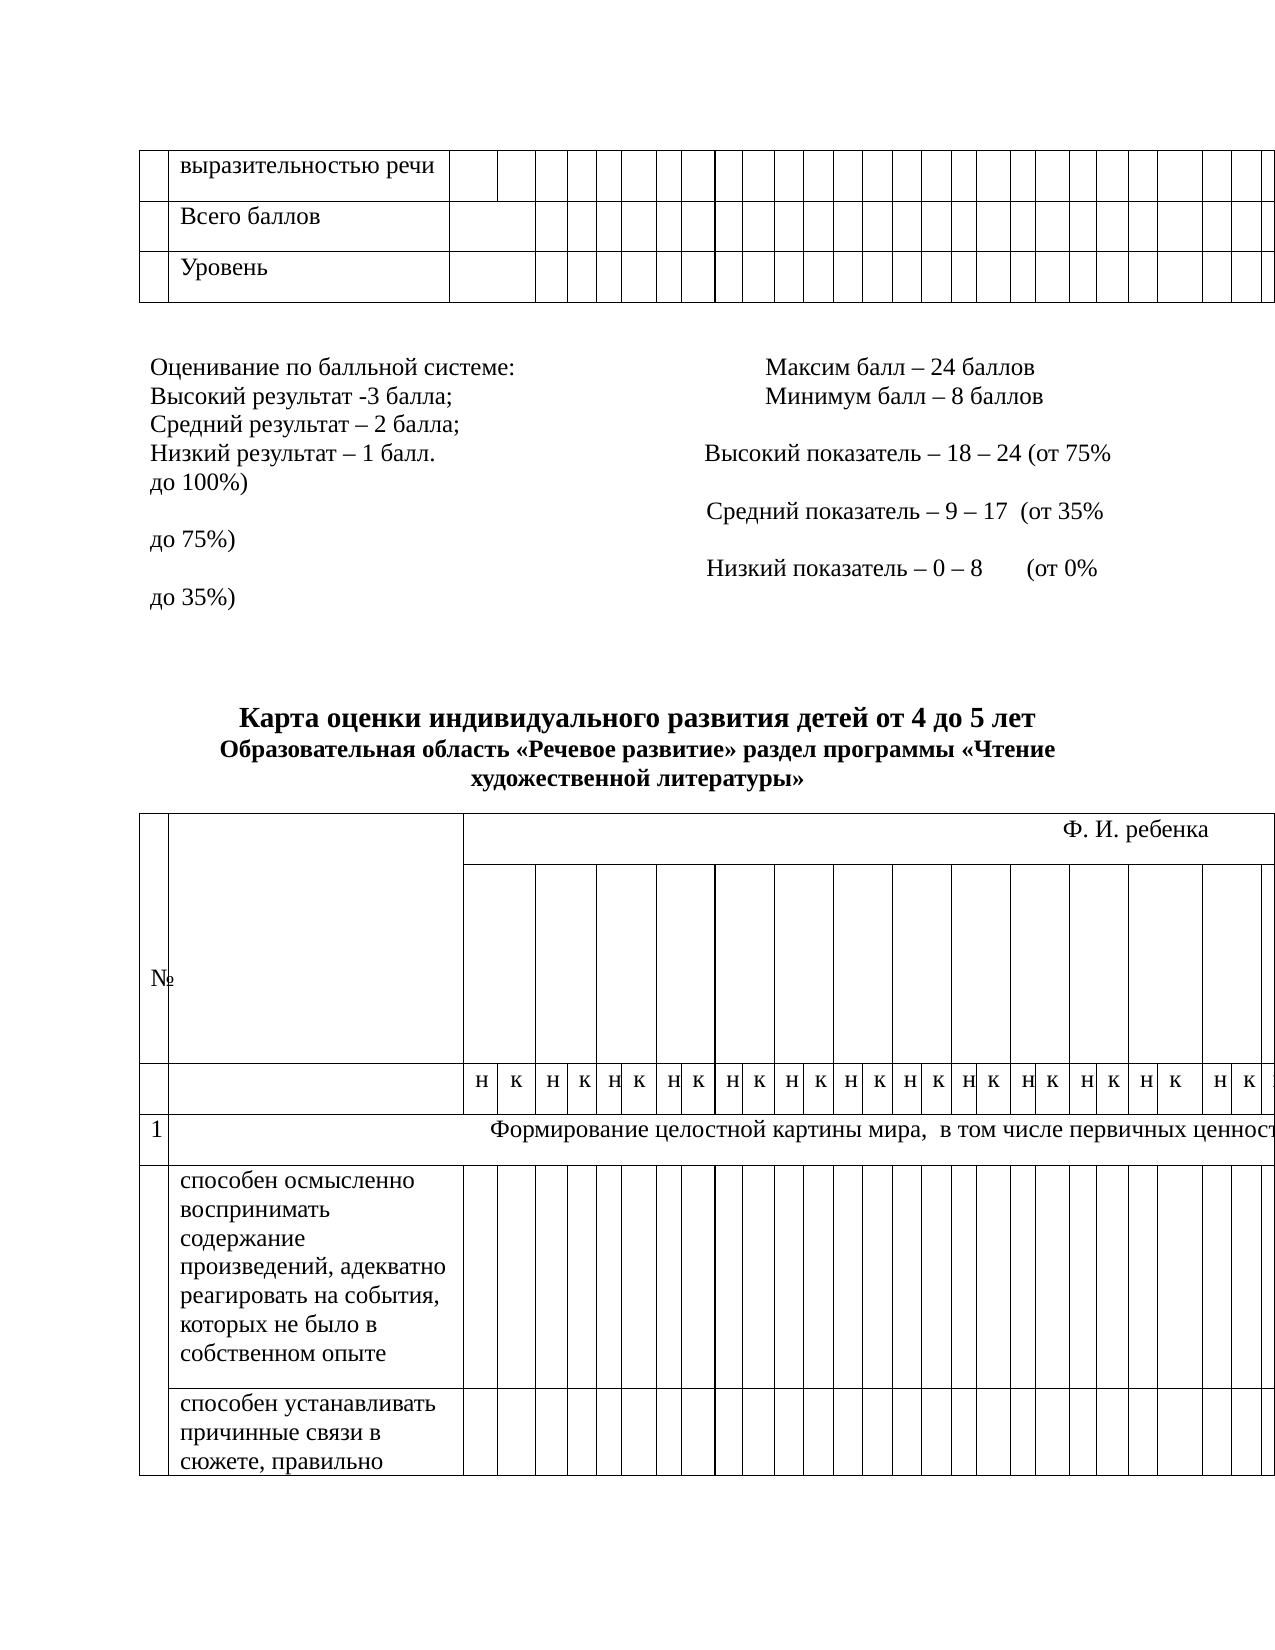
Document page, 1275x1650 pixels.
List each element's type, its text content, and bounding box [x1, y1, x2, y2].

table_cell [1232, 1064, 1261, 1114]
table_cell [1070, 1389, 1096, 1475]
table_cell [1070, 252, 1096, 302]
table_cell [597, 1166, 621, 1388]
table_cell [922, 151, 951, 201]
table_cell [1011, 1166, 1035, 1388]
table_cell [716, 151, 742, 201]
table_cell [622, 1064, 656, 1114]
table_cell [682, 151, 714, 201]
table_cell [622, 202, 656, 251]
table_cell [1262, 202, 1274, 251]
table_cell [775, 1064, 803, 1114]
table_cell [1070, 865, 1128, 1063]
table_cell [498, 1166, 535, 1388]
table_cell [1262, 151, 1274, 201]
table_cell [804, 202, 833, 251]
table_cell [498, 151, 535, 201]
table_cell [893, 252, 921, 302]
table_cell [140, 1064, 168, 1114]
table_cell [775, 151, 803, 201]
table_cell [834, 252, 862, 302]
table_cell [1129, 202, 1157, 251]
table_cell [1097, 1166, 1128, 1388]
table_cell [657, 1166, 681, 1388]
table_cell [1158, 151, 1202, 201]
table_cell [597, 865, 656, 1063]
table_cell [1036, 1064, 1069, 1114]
text Карта оценки индивидуального развития детей от 4 до 5 лет [150, 697, 1125, 735]
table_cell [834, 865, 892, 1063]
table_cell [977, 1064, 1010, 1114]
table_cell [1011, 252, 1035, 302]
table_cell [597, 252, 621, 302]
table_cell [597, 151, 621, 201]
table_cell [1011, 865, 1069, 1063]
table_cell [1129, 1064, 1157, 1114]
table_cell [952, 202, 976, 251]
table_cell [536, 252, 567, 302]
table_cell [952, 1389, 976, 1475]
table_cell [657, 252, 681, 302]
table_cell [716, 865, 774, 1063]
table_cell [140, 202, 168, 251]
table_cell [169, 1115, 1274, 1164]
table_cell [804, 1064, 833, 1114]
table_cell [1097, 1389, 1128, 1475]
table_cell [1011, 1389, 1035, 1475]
text Средний результат – 2 балла; [150, 410, 1125, 439]
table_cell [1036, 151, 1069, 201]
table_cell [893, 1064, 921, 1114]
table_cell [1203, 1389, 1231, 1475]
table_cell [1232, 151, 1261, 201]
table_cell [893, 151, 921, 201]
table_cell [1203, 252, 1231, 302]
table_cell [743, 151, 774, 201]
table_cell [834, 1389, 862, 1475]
text Высокий результат -3 балла; Минимум балл – 8 баллов [150, 381, 1125, 410]
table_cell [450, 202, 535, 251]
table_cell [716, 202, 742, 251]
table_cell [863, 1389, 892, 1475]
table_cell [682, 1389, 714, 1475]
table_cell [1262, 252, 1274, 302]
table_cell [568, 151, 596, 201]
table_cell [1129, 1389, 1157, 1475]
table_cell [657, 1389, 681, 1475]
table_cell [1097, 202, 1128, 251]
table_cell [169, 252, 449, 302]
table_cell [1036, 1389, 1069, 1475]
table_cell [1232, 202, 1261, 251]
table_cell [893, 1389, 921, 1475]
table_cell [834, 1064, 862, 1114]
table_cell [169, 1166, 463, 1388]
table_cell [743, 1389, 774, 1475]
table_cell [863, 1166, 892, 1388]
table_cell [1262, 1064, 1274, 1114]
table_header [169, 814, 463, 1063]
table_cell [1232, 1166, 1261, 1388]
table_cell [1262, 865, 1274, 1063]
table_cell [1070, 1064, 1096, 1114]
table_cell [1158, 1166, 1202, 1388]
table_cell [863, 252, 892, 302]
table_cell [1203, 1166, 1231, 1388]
text Оценивание по балльной системе: Максим балл – 24 баллов [150, 352, 1125, 381]
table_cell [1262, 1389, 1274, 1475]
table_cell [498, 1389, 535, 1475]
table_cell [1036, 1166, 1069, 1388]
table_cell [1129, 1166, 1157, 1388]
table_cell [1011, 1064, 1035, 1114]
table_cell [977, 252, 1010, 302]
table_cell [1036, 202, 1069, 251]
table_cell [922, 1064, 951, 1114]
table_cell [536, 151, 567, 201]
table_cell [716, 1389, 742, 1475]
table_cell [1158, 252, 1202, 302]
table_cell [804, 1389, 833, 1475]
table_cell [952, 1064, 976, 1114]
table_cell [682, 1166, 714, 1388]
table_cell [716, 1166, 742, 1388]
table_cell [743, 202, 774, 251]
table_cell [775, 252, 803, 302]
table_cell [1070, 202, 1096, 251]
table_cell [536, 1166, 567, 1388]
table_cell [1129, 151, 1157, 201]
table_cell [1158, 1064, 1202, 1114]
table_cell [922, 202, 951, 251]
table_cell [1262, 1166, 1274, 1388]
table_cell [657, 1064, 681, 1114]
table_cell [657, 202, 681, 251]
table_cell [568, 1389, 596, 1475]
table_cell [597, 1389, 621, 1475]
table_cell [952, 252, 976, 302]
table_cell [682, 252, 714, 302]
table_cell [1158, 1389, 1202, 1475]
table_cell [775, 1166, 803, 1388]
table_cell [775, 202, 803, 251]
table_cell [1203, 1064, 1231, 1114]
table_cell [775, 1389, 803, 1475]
text Низкий результат – 1 балл. Высокий показатель – 18 – 24 (от 75% до 100%) [150, 439, 1125, 496]
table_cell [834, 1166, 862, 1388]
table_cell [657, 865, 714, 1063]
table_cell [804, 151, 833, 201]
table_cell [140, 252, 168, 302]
text Средний показатель – 9 – 17 (от 35% до 75%) [150, 496, 1125, 554]
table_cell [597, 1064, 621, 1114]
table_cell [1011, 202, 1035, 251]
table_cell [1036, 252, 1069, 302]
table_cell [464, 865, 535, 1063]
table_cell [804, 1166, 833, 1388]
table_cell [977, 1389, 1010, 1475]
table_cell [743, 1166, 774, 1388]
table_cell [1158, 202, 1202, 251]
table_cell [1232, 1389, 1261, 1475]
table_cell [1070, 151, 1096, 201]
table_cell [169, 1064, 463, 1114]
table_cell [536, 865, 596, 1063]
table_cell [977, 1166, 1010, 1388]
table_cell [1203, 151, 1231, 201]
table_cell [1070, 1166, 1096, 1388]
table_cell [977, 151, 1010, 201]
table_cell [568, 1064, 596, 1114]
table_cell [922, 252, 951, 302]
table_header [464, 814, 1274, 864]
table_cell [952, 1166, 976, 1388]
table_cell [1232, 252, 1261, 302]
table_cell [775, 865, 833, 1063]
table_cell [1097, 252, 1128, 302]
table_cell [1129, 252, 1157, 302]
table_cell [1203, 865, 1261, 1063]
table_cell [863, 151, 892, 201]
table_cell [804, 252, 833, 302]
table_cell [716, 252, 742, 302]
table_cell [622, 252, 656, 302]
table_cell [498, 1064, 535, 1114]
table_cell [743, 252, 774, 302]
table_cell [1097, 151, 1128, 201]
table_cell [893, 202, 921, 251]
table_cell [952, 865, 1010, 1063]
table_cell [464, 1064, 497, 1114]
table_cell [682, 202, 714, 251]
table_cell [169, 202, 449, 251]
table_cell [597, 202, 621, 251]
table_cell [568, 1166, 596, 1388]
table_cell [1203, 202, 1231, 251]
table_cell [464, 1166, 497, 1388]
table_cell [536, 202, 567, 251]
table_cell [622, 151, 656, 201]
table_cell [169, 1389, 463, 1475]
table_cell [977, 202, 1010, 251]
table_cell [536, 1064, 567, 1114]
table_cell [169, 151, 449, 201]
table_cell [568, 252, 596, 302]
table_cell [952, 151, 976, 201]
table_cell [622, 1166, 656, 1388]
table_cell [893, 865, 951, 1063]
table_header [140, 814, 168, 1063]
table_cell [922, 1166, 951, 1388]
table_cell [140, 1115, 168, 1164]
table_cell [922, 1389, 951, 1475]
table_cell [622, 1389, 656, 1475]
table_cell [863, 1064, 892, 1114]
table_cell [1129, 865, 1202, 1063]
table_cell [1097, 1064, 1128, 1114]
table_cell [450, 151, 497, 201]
text Образовательная область «Речевое развитие» раздел программы «Чтение художественной литературы» [150, 735, 1125, 792]
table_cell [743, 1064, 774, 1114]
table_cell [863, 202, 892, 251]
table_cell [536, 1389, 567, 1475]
text Низкий показатель – 0 – 8 (от 0% до 35%) [150, 554, 1125, 611]
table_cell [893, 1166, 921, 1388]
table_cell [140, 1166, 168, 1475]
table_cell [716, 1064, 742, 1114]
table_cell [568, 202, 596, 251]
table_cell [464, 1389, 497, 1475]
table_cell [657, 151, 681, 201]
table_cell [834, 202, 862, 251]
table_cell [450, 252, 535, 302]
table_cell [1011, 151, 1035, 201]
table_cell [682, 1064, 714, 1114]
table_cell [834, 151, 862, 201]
